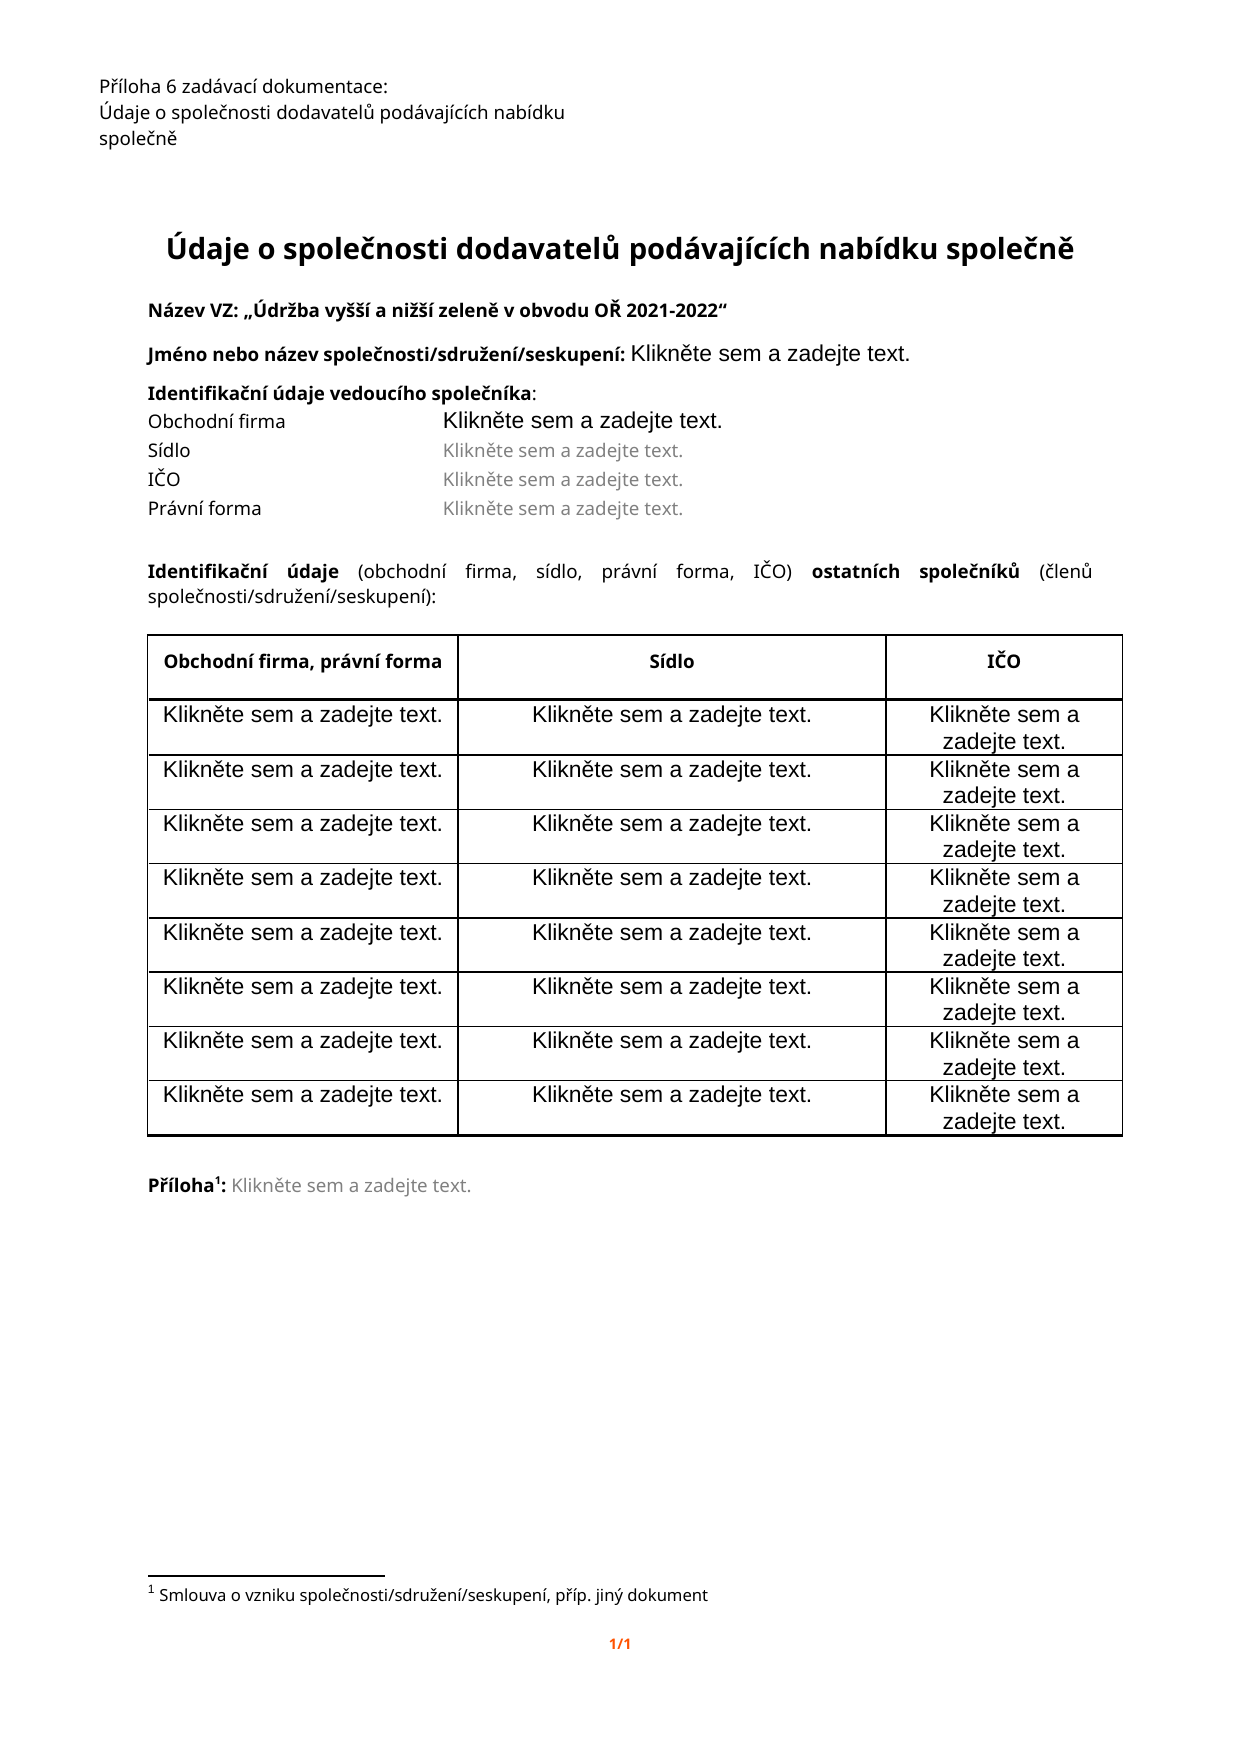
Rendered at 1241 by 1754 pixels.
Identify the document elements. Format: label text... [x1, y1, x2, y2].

text Identifikační údaje vedoucího společníka: [148, 380, 1093, 405]
table_header IČO [887, 636, 1122, 698]
text Sídlo [148, 434, 1093, 463]
table_header Obchodní firma, právní forma [148, 636, 457, 698]
text Identifikační údaje (obchodní firma, sídlo, právní forma, IČO) ostatních společníků (členů společnosti/sdružení/seskupení): [148, 559, 1093, 609]
text Název VZ: „Údržba vyšší a nižší zeleně v obvodu OŘ 2021-2022“ [148, 293, 1093, 324]
text IČO [148, 463, 1093, 492]
text Právní forma [148, 492, 1093, 521]
text Příloha: [148, 1173, 1093, 1198]
text Obchodní firma [148, 405, 1093, 434]
table_header Sídlo [459, 636, 885, 698]
title Údaje o společnosti dodavatelů podávajících nabídku společně [148, 228, 1093, 268]
text Jméno nebo název společnosti/sdružení/seskupení: [148, 336, 1093, 367]
